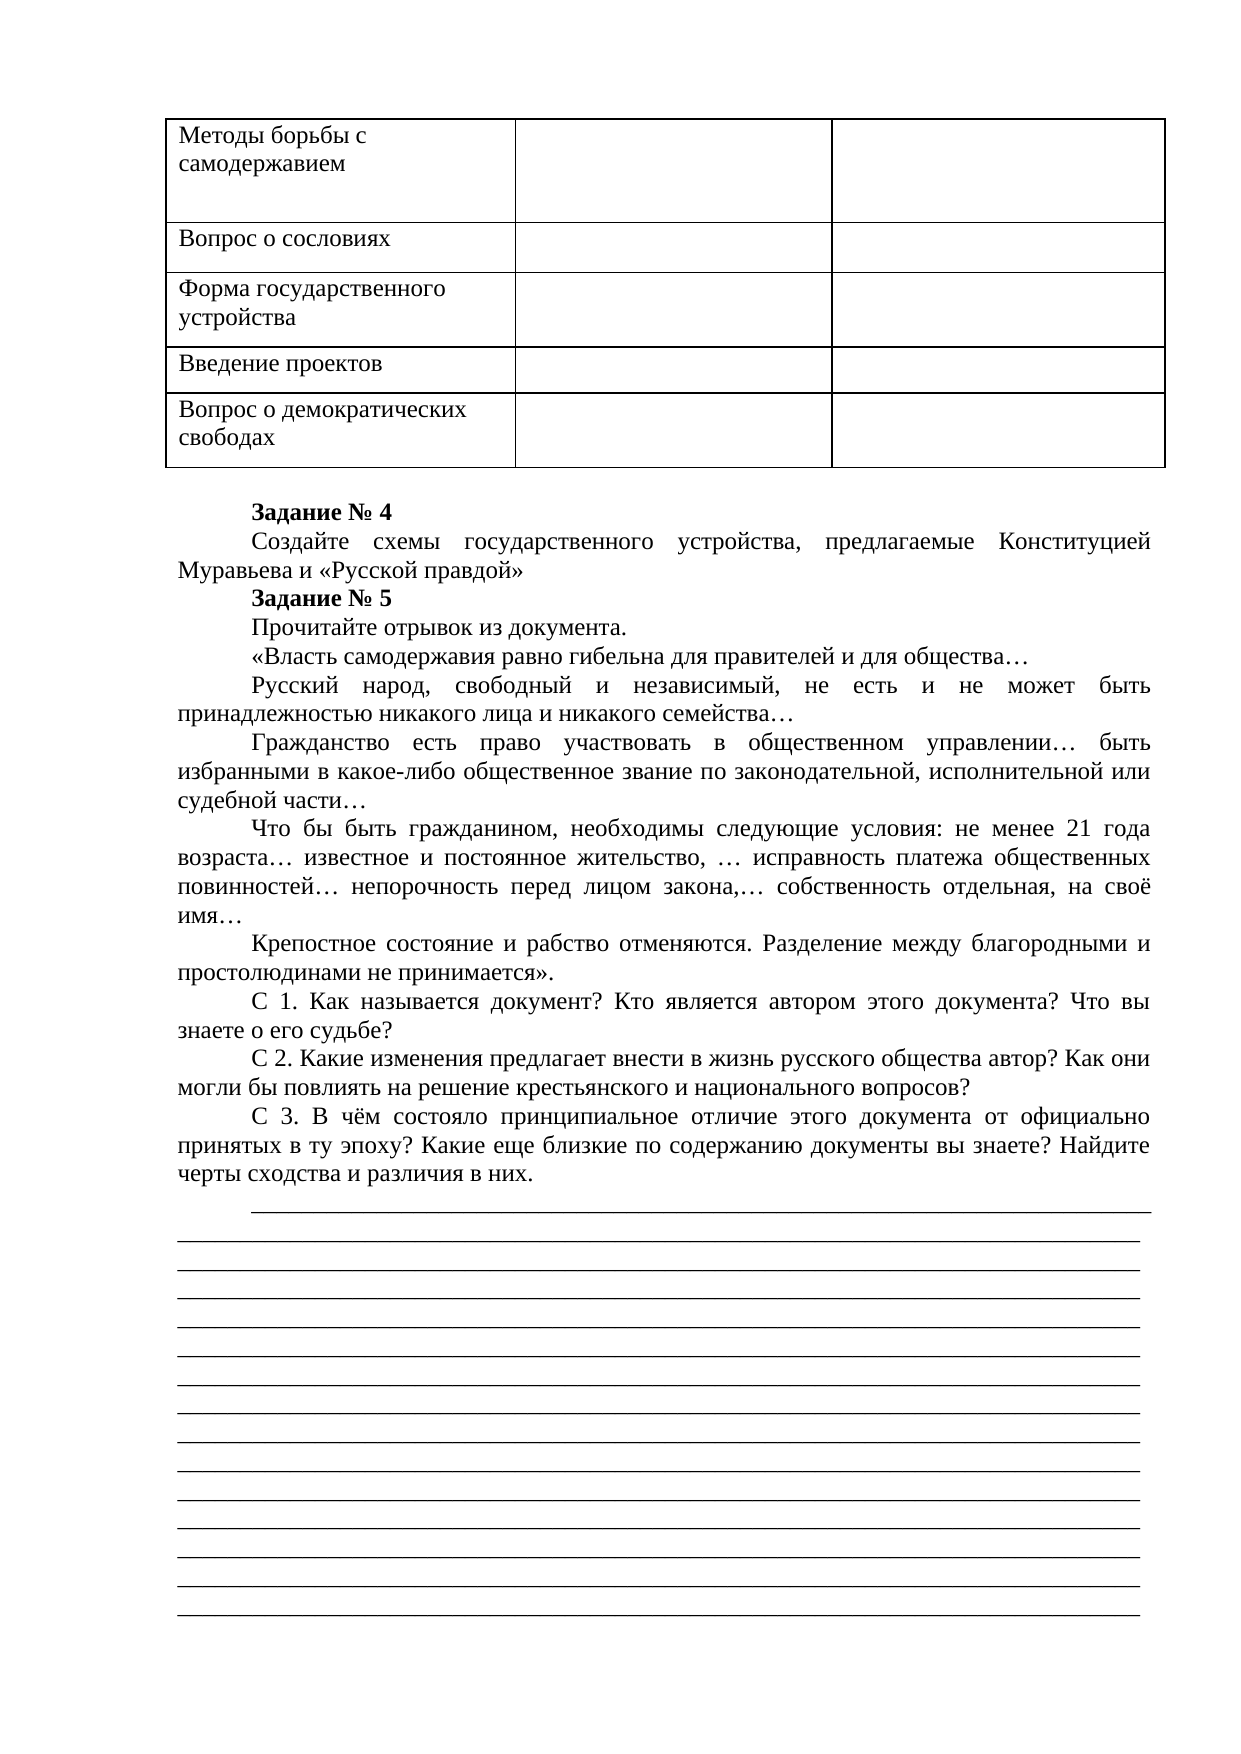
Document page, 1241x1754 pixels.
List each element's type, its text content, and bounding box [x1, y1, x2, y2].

table_cell [516, 394, 831, 467]
text Создайте схемы государственного устройства, предлагаемые Конституцией Муравьева и «Русской правдой» [177, 526, 1152, 583]
table_cell [516, 223, 831, 272]
text Прочитайте отрывок из документа. [177, 612, 1152, 641]
table_cell Введение проектов [167, 348, 515, 392]
text Русский народ, свободный и независимый, не есть и не может быть принадлежностью никакого лица и никакого семейства… [177, 670, 1152, 727]
text «Власть самодержавия равно гибельна для правителей и для общества… [177, 641, 1152, 670]
text Что бы быть гражданином, необходимы следующие условия: не менее 21 года возраста… известное и постоянное жительство, … исправность платежа общественных повинностей… непорочность перед лицом закона,… собственность отдельная, на своё имя… [177, 813, 1152, 928]
text Задание № 5 [177, 583, 1152, 612]
table_cell Методы борьбы с самодержавием [167, 120, 515, 222]
table_cell [516, 273, 831, 346]
table_cell [833, 348, 1164, 392]
text Задание № 4 [177, 497, 1152, 526]
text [177, 1187, 1152, 1618]
text С 3. В чём состояло принципиальное отличие этого документа от официально принятых в ту эпоху? Какие еще близкие по содержанию документы вы знаете? Найдите черты сходства и различия в них. [177, 1101, 1152, 1187]
text Гражданство есть право участвовать в общественном управлении… быть избранными в какое-либо общественное звание по законодательной, исполнительной или судебной части… [177, 727, 1152, 813]
text С 1. Как называется документ? Кто является автором этого документа? Что вы знаете о его судьбе? [177, 986, 1152, 1043]
table_cell [833, 394, 1164, 467]
table_cell Вопрос о сословиях [167, 223, 515, 272]
text Крепостное состояние и рабство отменяются. Разделение между благородными и простолюдинами не принимается». [177, 928, 1152, 986]
table_cell Форма государственного устройства [167, 273, 515, 346]
table_cell [833, 223, 1164, 272]
table_cell [833, 273, 1164, 346]
table_cell [833, 120, 1164, 222]
text С 2. Какие изменения предлагает внести в жизнь русского общества автор? Как они могли бы повлиять на решение крестьянского и национального вопросов? [177, 1043, 1152, 1101]
table_cell [516, 120, 831, 222]
table_cell Вопрос о демократических свободах [167, 394, 515, 467]
table_cell [516, 348, 831, 392]
